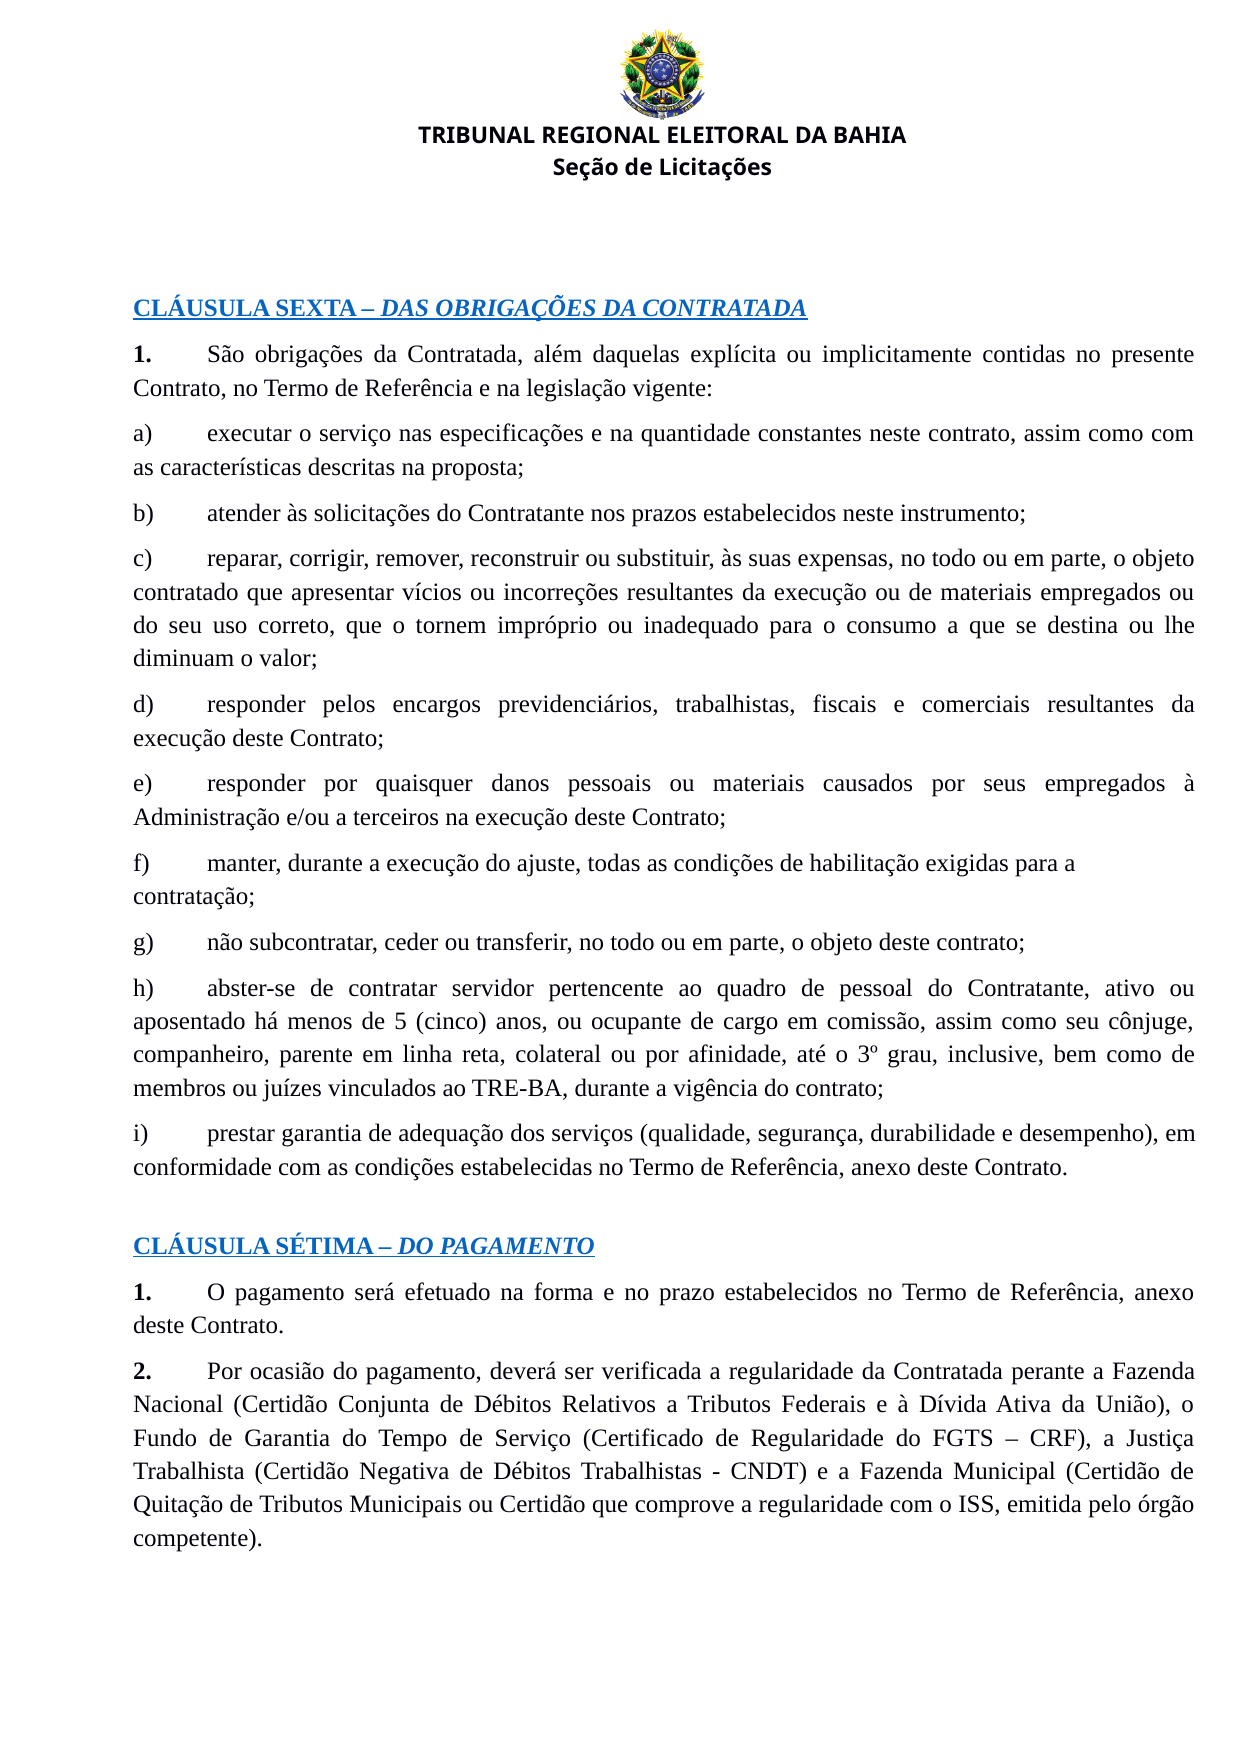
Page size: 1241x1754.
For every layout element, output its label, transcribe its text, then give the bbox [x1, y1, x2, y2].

text a) executar o serviço nas especificações e na quantidade constantes neste contrato, assim como com as características descritas na proposta; [133, 415, 1196, 482]
text 1. O pagamento será efetuado na forma e no prazo estabelecidos no Termo de Referência, anexo deste Contrato. [133, 1273, 1196, 1340]
text b) atender às solicitações do Contratante nos prazos estabelecidos neste instrumento; [133, 494, 1196, 528]
text i) prestar garantia de adequação dos serviços (qualidade, segurança, durabilidade e desempenho), em conformidade com as condições estabelecidas no Termo de Referência, anexo deste Contrato. [133, 1115, 1196, 1182]
text 1. São obrigações da Contratada, além daquelas explícita ou implicitamente contidas no presente Contrato, no Termo de Referência e na legislação vigente: [133, 336, 1196, 403]
text 2. Por ocasião do pagamento, deverá ser verificada a regularidade da Contratada perante a Fazenda Nacional (Certidão Conjunta de Débitos Relativos a Tributos Federais e à Dívida Ativa da União), o Fundo de Garantia do Tempo de Serviço (Certificado de Regularidade do FGTS – CRF), a Justiça Trabalhista (Certidão Negativa de Débitos Trabalhistas - CNDT) e a Fazenda Municipal (Certidão de Quitação de Tributos Municipais ou Certidão que comprove a regularidade com o ISS, emitida pelo órgão competente). [133, 1353, 1196, 1553]
text CLÁUSULA SEXTA – DAS OBRIGAÇÕES DA CONTRATADA [133, 290, 1196, 323]
text d) responder pelos encargos previdenciários, trabalhistas, fiscais e comerciais resultantes da execução deste Contrato; [133, 686, 1196, 753]
text c) reparar, corrigir, remover, reconstruir ou substituir, às suas expensas, no todo ou em parte, o objeto contratado que apresentar vícios ou incorreções resultantes da execução ou de materiais empregados ou do seu uso correto, que o tornem impróprio ou inadequado para o consumo a que se destina ou lhe diminuam o valor; [133, 540, 1196, 673]
text CLÁUSULA SÉTIMA – DO PAGAMENTO [133, 1228, 1196, 1261]
text e) responder por quaisquer danos pessoais ou materiais causados por seus empregados à Administração e/ou a terceiros na execução deste Contrato; [133, 765, 1196, 832]
text g) não subcontratar, ceder ou transferir, no todo ou em parte, o objeto deste contrato; [133, 923, 1196, 957]
text f) manter, durante a execução do ajuste, todas as condições de habilitação exigidas para a contratação; [133, 844, 1196, 911]
text h) abster-se de contratar servidor pertencente ao quadro de pessoal do Contratante, ativo ou aposentado há menos de 5 (cinco) anos, ou ocupante de cargo em comissão, assim como seu cônjuge, companheiro, parente em linha reta, colateral ou por afinidade, até o 3º grau, inclusive, bem como de membros ou juízes vinculados ao TRE-BA, durante a vigência do contrato; [133, 969, 1196, 1103]
